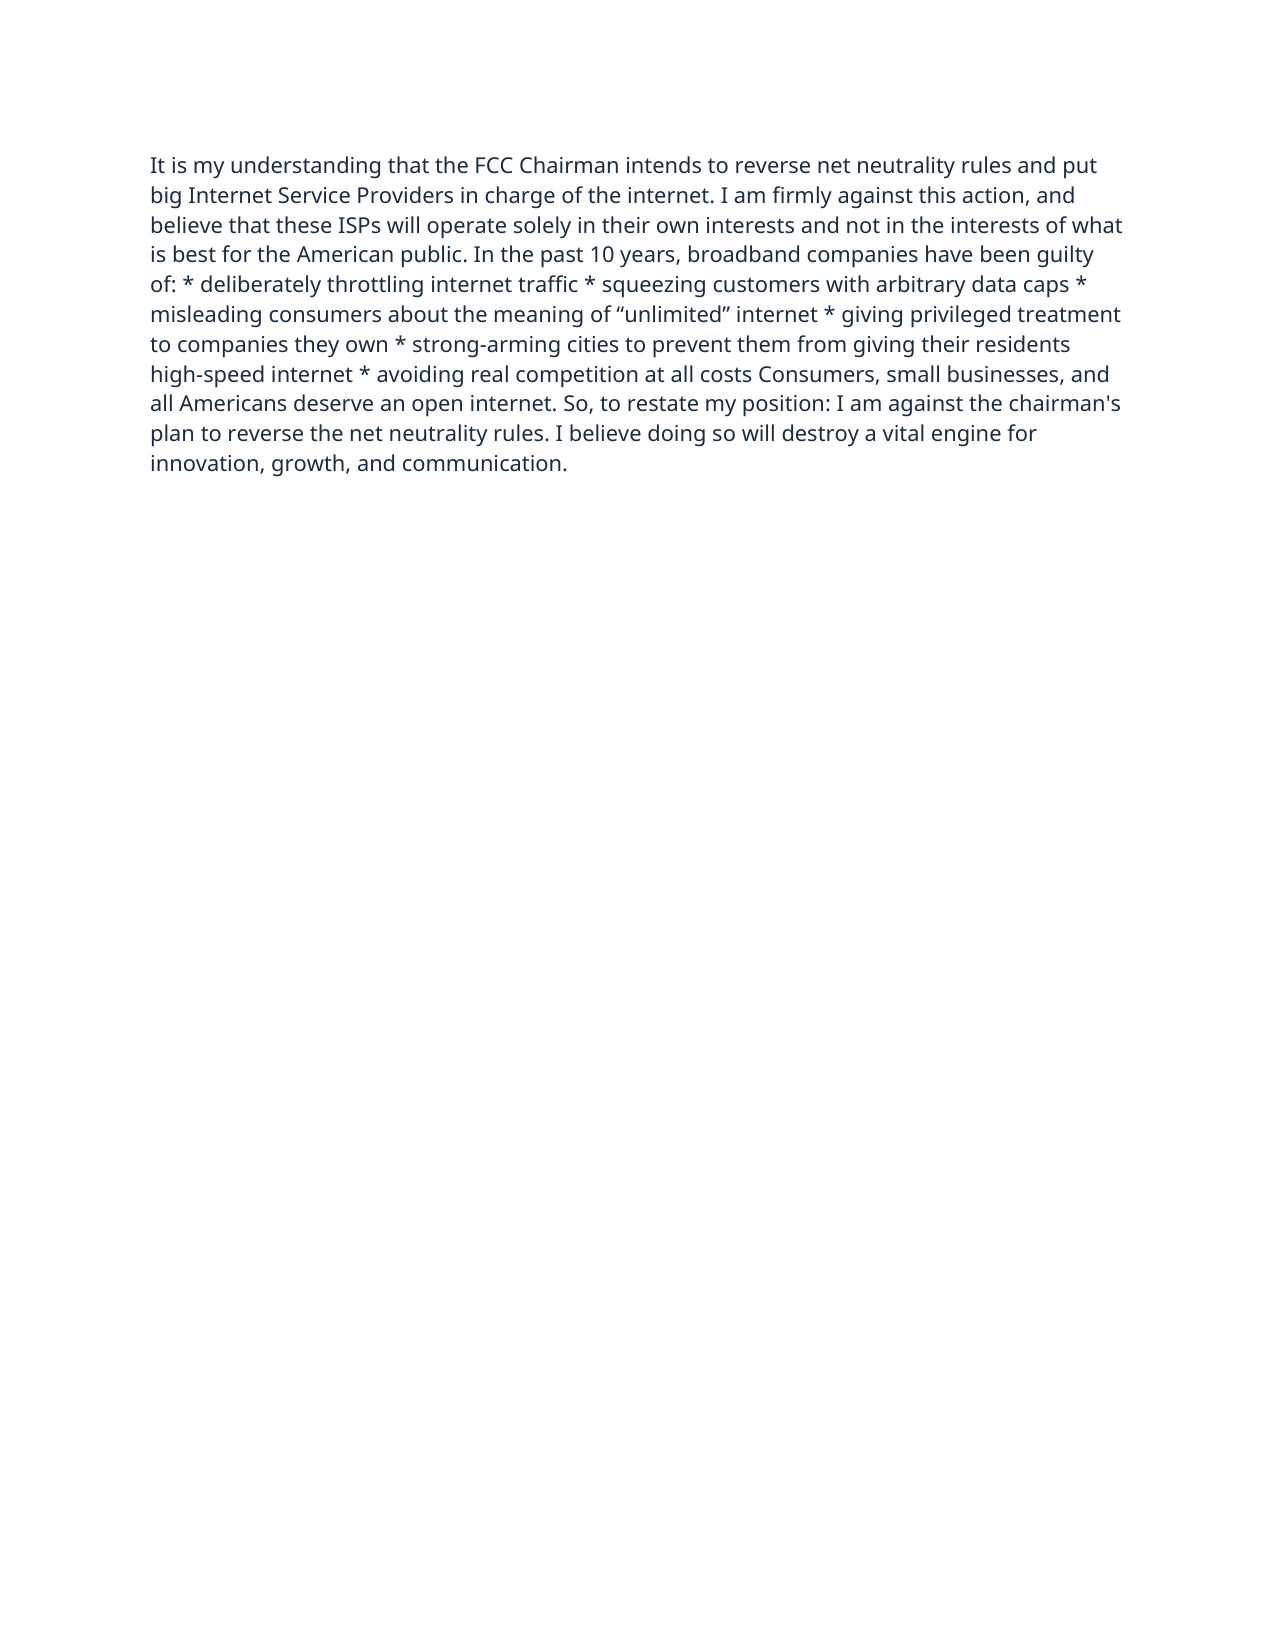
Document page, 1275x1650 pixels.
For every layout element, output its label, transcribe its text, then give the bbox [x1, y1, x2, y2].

text It is my understanding that the FCC Chairman intends to reverse net neutrality rules and put big Internet Service Providers in charge of the internet. I am firmly against this action, and believe that these ISPs will operate solely in their own interests and not in the interests of what is best for the American public. In the past 10 years, broadband companies have been guilty of: * deliberately throttling internet traffic * squeezing customers with arbitrary data caps * misleading consumers about the meaning of “unlimited” internet * giving privileged treatment to companies they own * strong-arming cities to prevent them from giving their residents high-speed internet * avoiding real competition at all costs Consumers, small businesses, and all Americans deserve an open internet. So, to restate my position: I am against the chairman's plan to reverse the net neutrality rules. I believe doing so will destroy a vital engine for innovation, growth, and communication. [150, 150, 1125, 478]
